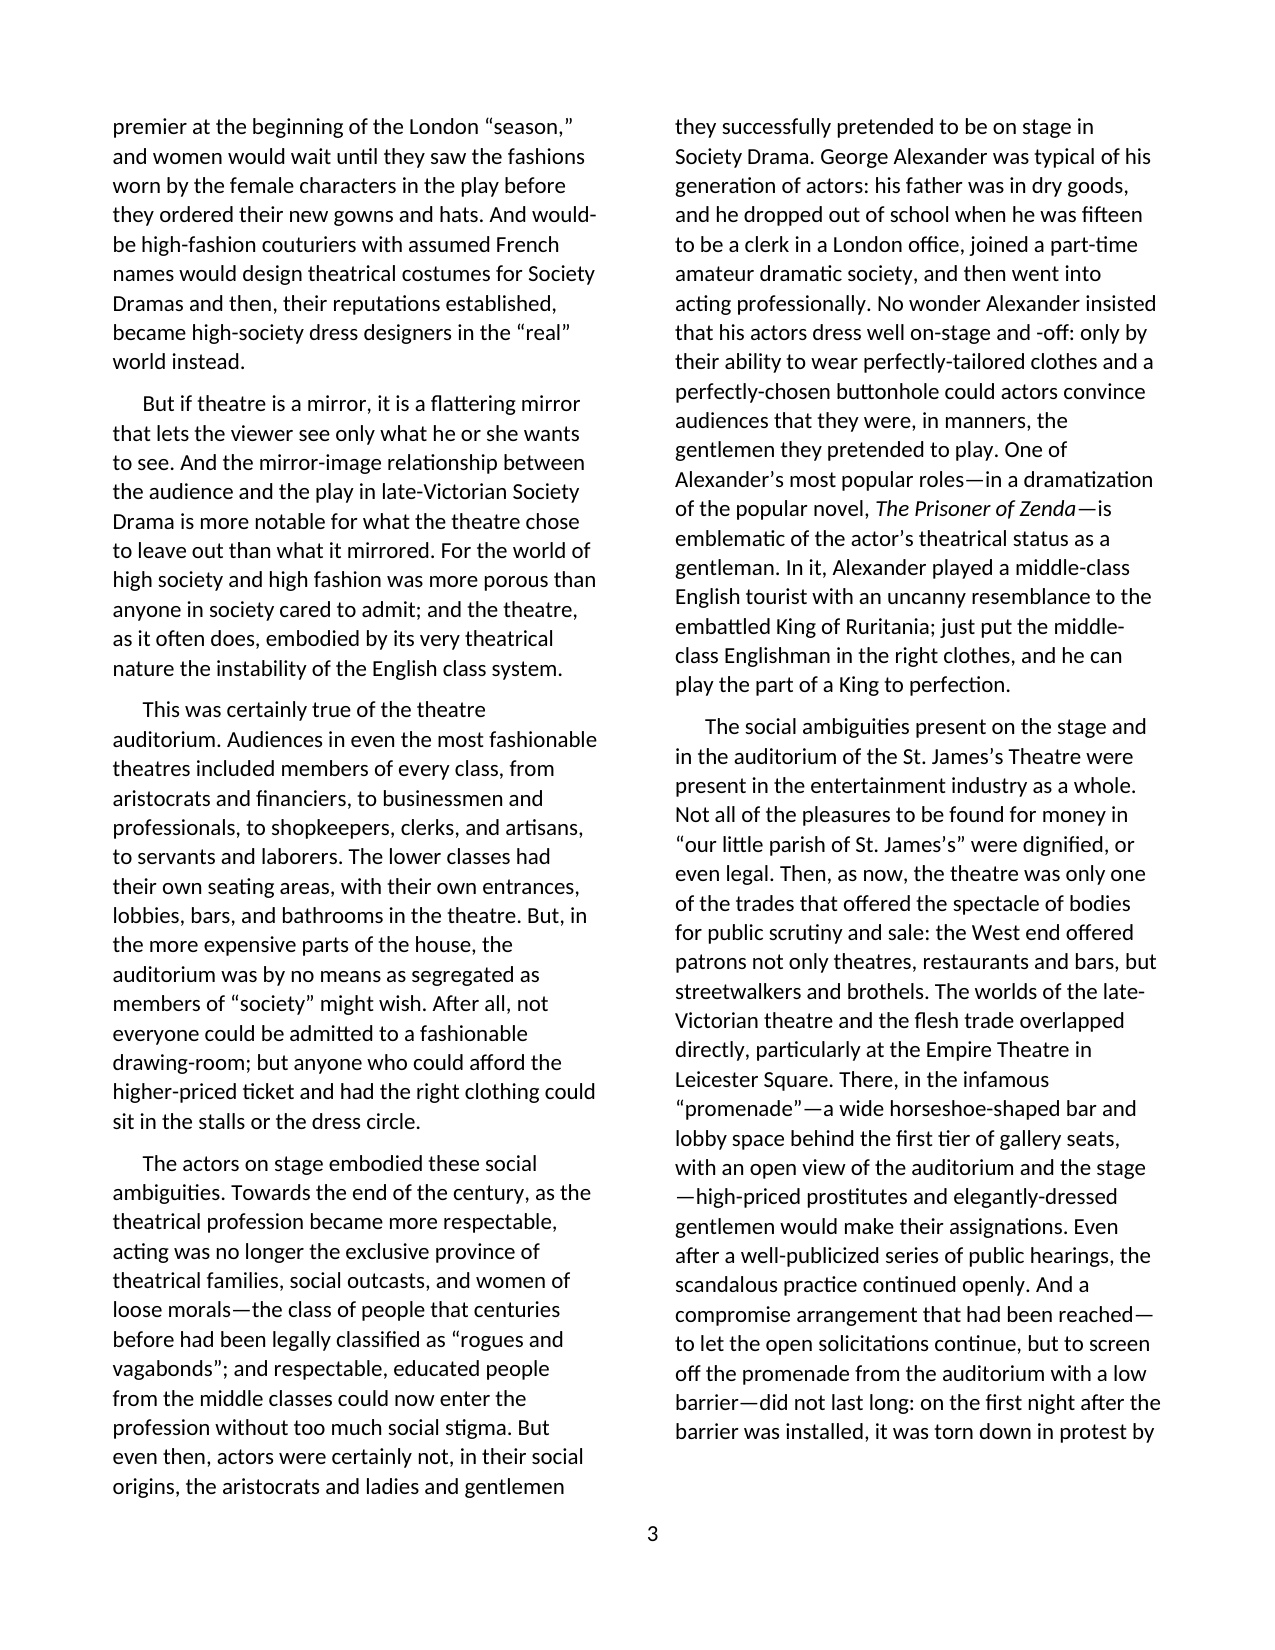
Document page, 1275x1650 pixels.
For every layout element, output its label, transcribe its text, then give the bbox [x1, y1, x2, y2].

text This was certainly true of the theatre auditorium. Audiences in even the most fashionable theatres included members of every class, from aristocrats and financiers, to businessmen and professionals, to shopkeepers, clerks, and artisans, to servants and laborers. The lower classes had their own seating areas, with their own entrances, lobbies, bars, and bathrooms in the theatre. But, in the more expensive parts of the house, the auditorium was by no means as segregated as members of “society” might wish. After all, not everyone could be admitted to a fashionable drawing-room; but anyone who could afford the higher-priced ticket and had the right clothing could sit in the stalls or the dress circle. [112, 696, 600, 1135]
text But if theatre is a mirror, it is a flattering mirror that lets the viewer see only what he or she wants to see. And the mirror-image relationship between the audience and the play in late-Victorian Society Drama is more notable for what the theatre chose to leave out than what it mirrored. For the world of high society and high fashion was more porous than anyone in society cared to admit; and the theatre, as it often does, embodied by its very theatrical nature the instability of the English class system. [112, 389, 600, 682]
text The actors on stage embodied these social ambiguities. Towards the end of the century, as the theatrical profession became more respectable, acting was no longer the exclusive province of theatrical families, social outcasts, and women of loose morals—the class of people that centuries before had been legally classified as “rogues and vagabonds”; and respectable, educated people from the middle classes could now enter the profession without too much social stigma. But even then, actors were certainly not, in their social origins, the aristocrats and ladies and gentlemen they successfully pretended to be on stage in Society Drama. George Alexander was typical of his generation of actors: his father was in dry goods, and he dropped out of school when he was fifteen to be a clerk in a London office, joined a part-time amateur dramatic society, and then went into acting professionally. No wonder Alexander insisted that his actors dress well on-stage and -off: only by their ability to wear perfectly-tailored clothes and a perfectly-chosen buttonhole could actors convince audiences that they were, in manners, the gentlemen they pretended to play. One of Alexander’s most popular roles—in a dramatization of the popular novel, The Prisoner of Zenda—is emblematic of the actor’s theatrical status as a gentleman. In it, Alexander played a middle-class English tourist with an uncanny resemblance to the embattled King of Ruritania; just put the middle-class Englishman in the right clothes, and he can play the part of a King to perfection. [675, 112, 1162, 699]
text The actors on stage embodied these social ambiguities. Towards the end of the century, as the theatrical profession became more respectable, acting was no longer the exclusive province of theatrical families, social outcasts, and women of loose morals—the class of people that centuries before had been legally classified as “rogues and vagabonds”; and respectable, educated people from the middle classes could now enter the profession without too much social stigma. But even then, actors were certainly not, in their social origins, the aristocrats and ladies and gentlemen they successfully pretended to be on stage in Society Drama. George Alexander was typical of his generation of actors: his father was in dry goods, and he dropped out of school when he was fifteen to be a clerk in a London office, joined a part-time amateur dramatic society, and then went into acting professionally. No wonder Alexander insisted that his actors dress well on-stage and -off: only by their ability to wear perfectly-tailored clothes and a perfectly-chosen buttonhole could actors convince audiences that they were, in manners, the gentlemen they pretended to play. One of Alexander’s most popular roles—in a dramatization of the popular novel, The Prisoner of Zenda—is emblematic of the actor’s theatrical status as a gentleman. In it, Alexander played a middle-class English tourist with an uncanny resemblance to the embattled King of Ruritania; just put the middle-class Englishman in the right clothes, and he can play the part of a King to perfection. [112, 1149, 600, 1500]
